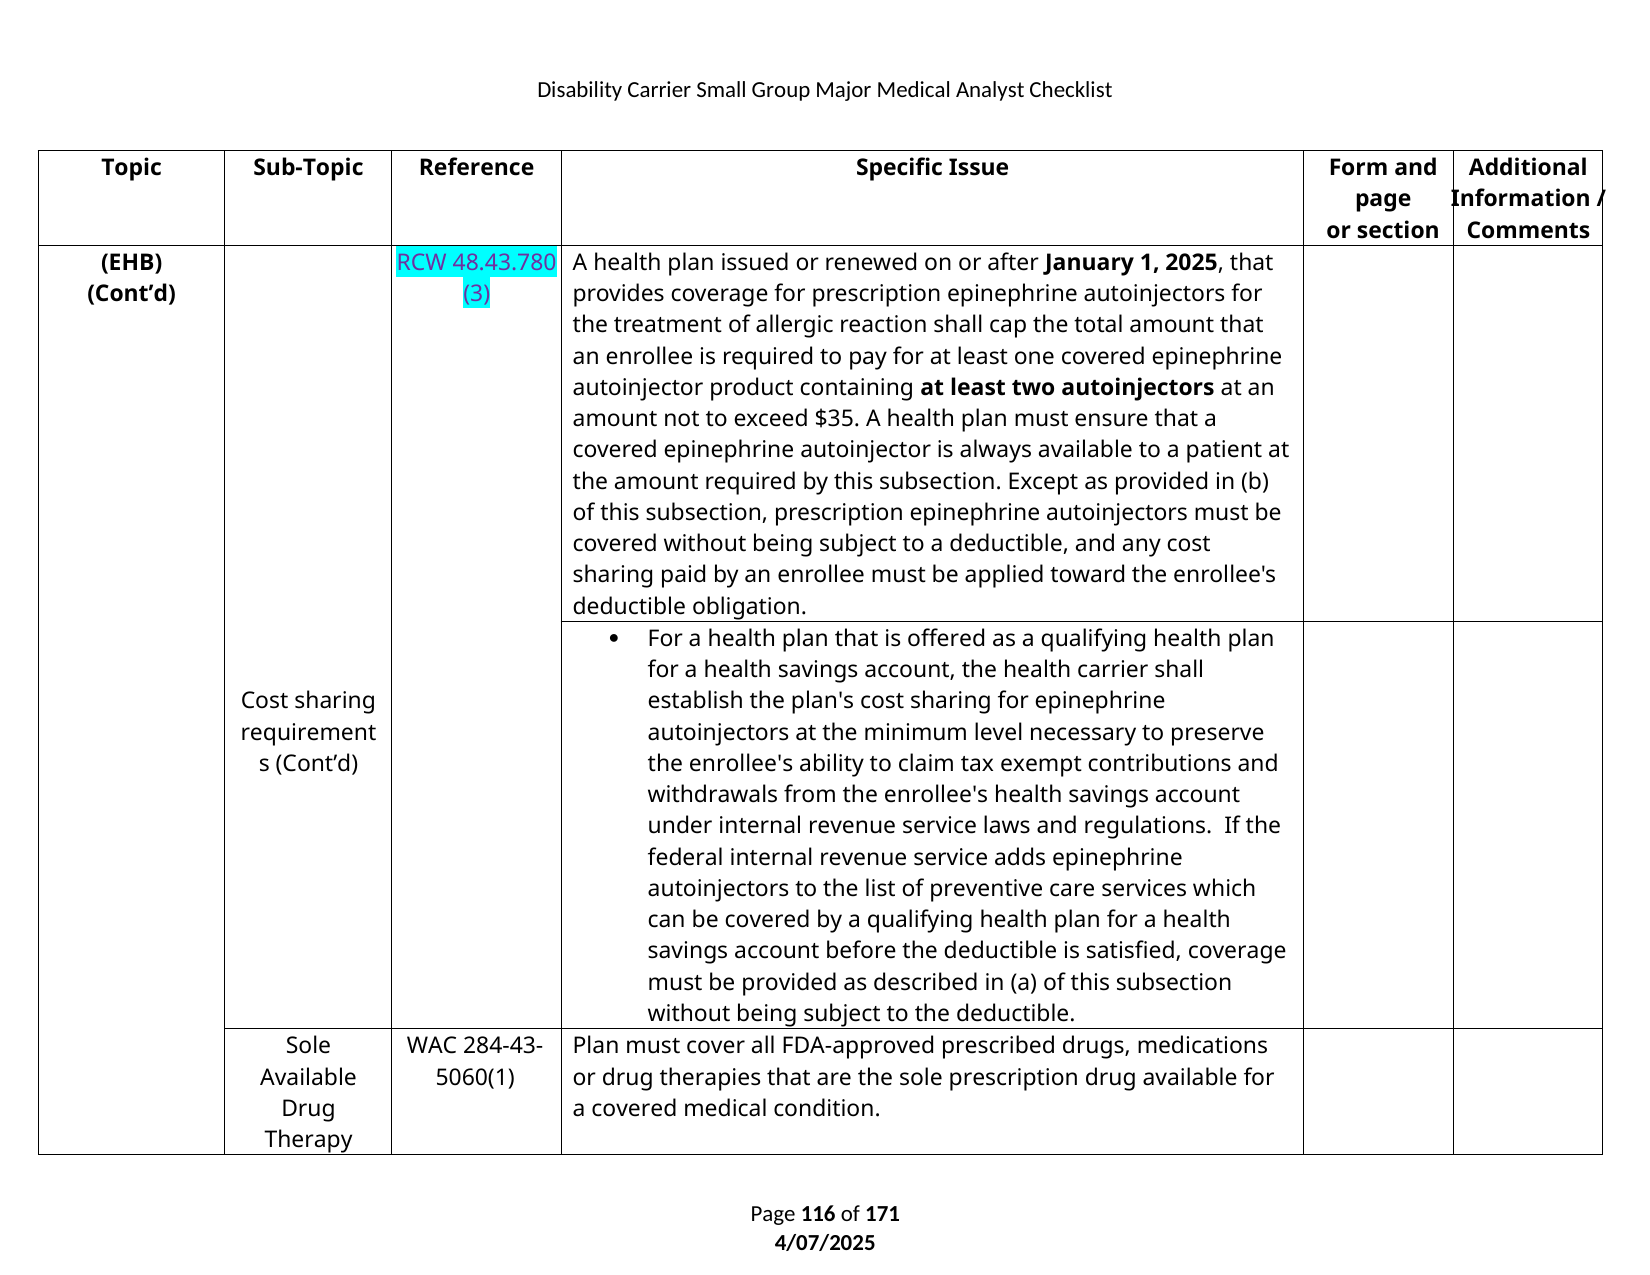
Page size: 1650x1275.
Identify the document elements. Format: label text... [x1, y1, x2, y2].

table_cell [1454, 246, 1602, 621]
table_header Form and page or section [1304, 151, 1453, 245]
table_header Topic [39, 151, 224, 245]
table_header Additional Information / Comments [1454, 151, 1602, 245]
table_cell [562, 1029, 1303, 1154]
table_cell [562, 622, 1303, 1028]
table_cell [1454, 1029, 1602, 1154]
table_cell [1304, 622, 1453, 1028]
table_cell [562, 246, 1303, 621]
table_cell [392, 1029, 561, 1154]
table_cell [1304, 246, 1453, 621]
table_header Reference [392, 151, 561, 245]
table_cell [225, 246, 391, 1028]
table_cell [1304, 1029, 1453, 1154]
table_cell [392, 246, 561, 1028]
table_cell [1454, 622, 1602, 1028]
table_header Sub-Topic [225, 151, 391, 245]
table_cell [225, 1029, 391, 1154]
table_header Specific Issue [562, 151, 1303, 245]
